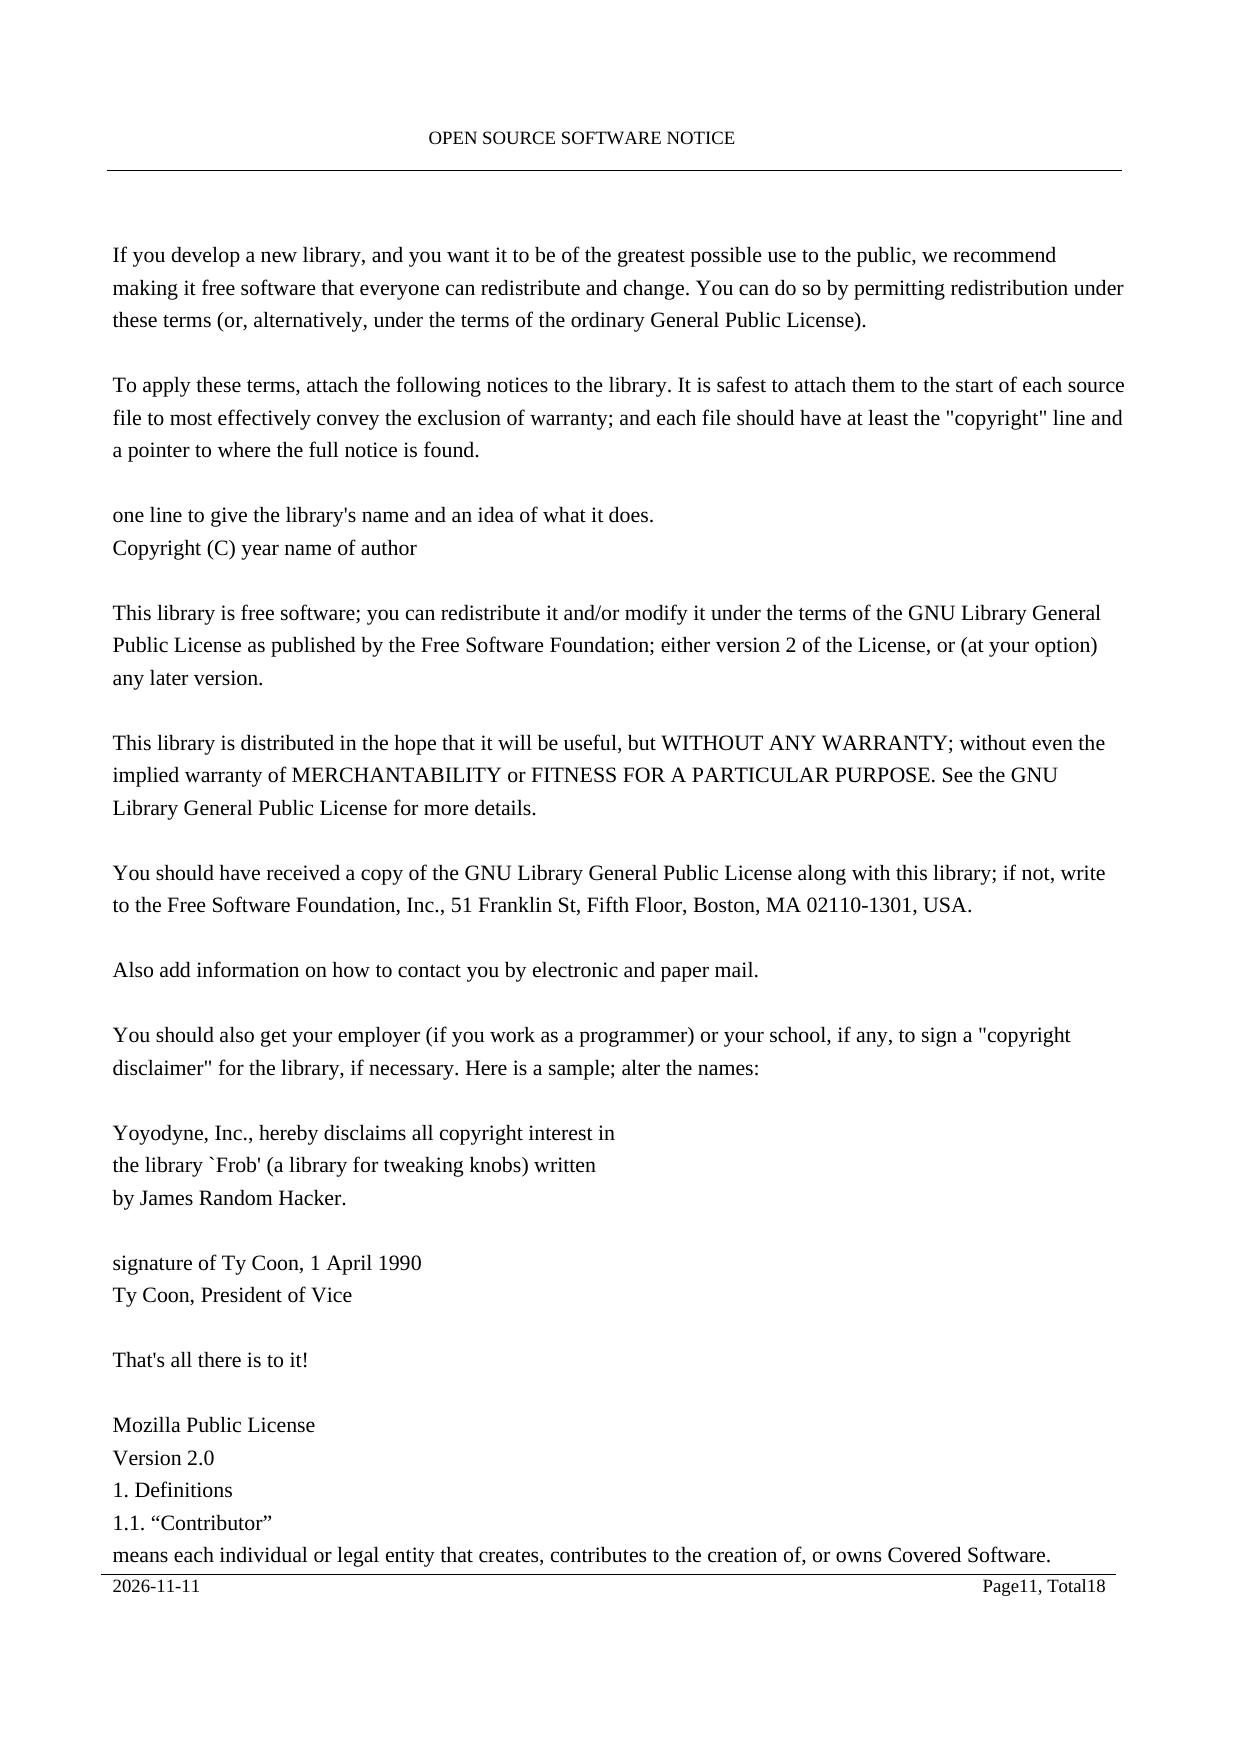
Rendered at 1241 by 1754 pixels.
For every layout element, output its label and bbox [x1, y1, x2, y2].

text [112, 206, 1128, 1571]
